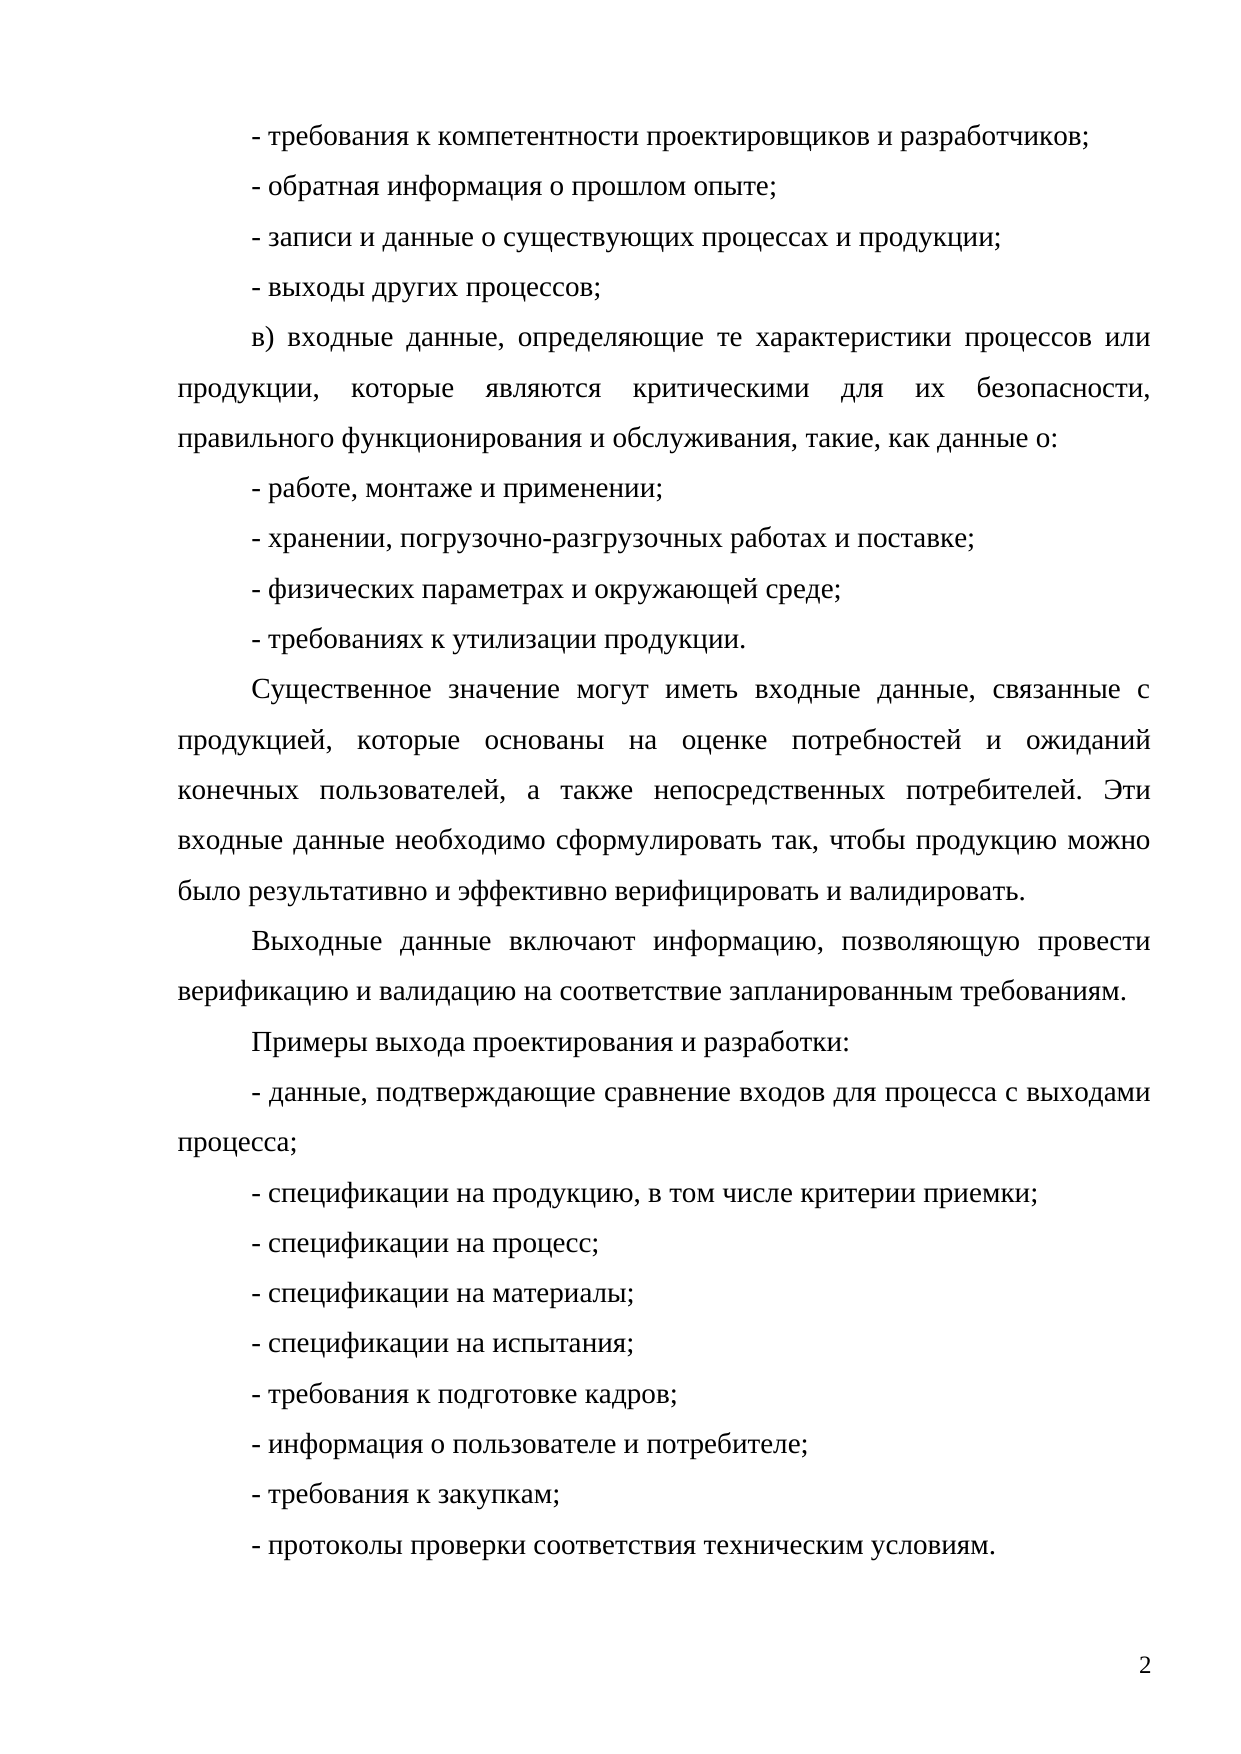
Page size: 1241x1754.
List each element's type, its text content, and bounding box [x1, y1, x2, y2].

text - физических параметрах и окружающей среде; [177, 571, 1152, 604]
text - работе, монтаже и применении; [177, 470, 1152, 504]
text в) входные данные, определяющие те характеристики процессов или продукции, которые являются критическими для их безопасности, правильного функционирования и обслуживания, такие, как данные о: [177, 319, 1152, 453]
text - требования к закупкам; [177, 1477, 1152, 1510]
text - требования к компетентности проектировщиков и разработчиков; [177, 118, 1152, 152]
text - спецификации на процесс; [177, 1225, 1152, 1258]
text - требованиях к утилизации продукции. [177, 621, 1152, 655]
text - обратная информация о прошлом опыте; [177, 168, 1152, 202]
text Примеры выхода проектирования и разработки: [177, 1024, 1152, 1057]
text Выходные данные включают информацию, позволяющую провести верификацию и валидацию на соответствие запланированным требованиям. [177, 923, 1152, 1007]
text Существенное значение могут иметь входные данные, связанные с продукцией, которые основаны на оценке потребностей и ожиданий конечных пользователей, а также непосредственных потребителей. Эти входные данные необходимо сформулировать так, чтобы продукцию можно было результативно и эффективно верифицировать и валидировать. [177, 672, 1152, 906]
text - записи и данные о существующих процессах и продукции; [177, 219, 1152, 252]
text - информация о пользователе и потребителе; [177, 1426, 1152, 1460]
text - спецификации на испытания; [177, 1326, 1152, 1359]
text - хранении, погрузочно-разгрузочных работах и поставке; [177, 521, 1152, 554]
text - требования к подготовке кадров; [177, 1376, 1152, 1409]
text - выходы других процессов; [177, 269, 1152, 303]
text - спецификации на материалы; [177, 1275, 1152, 1309]
text - протоколы проверки соответствия техническим условиям. [177, 1527, 1152, 1560]
text - данные, подтверждающие сравнение входов для процесса с выходами процесса; [177, 1074, 1152, 1158]
text - спецификации на продукцию, в том числе критерии приемки; [177, 1175, 1152, 1208]
